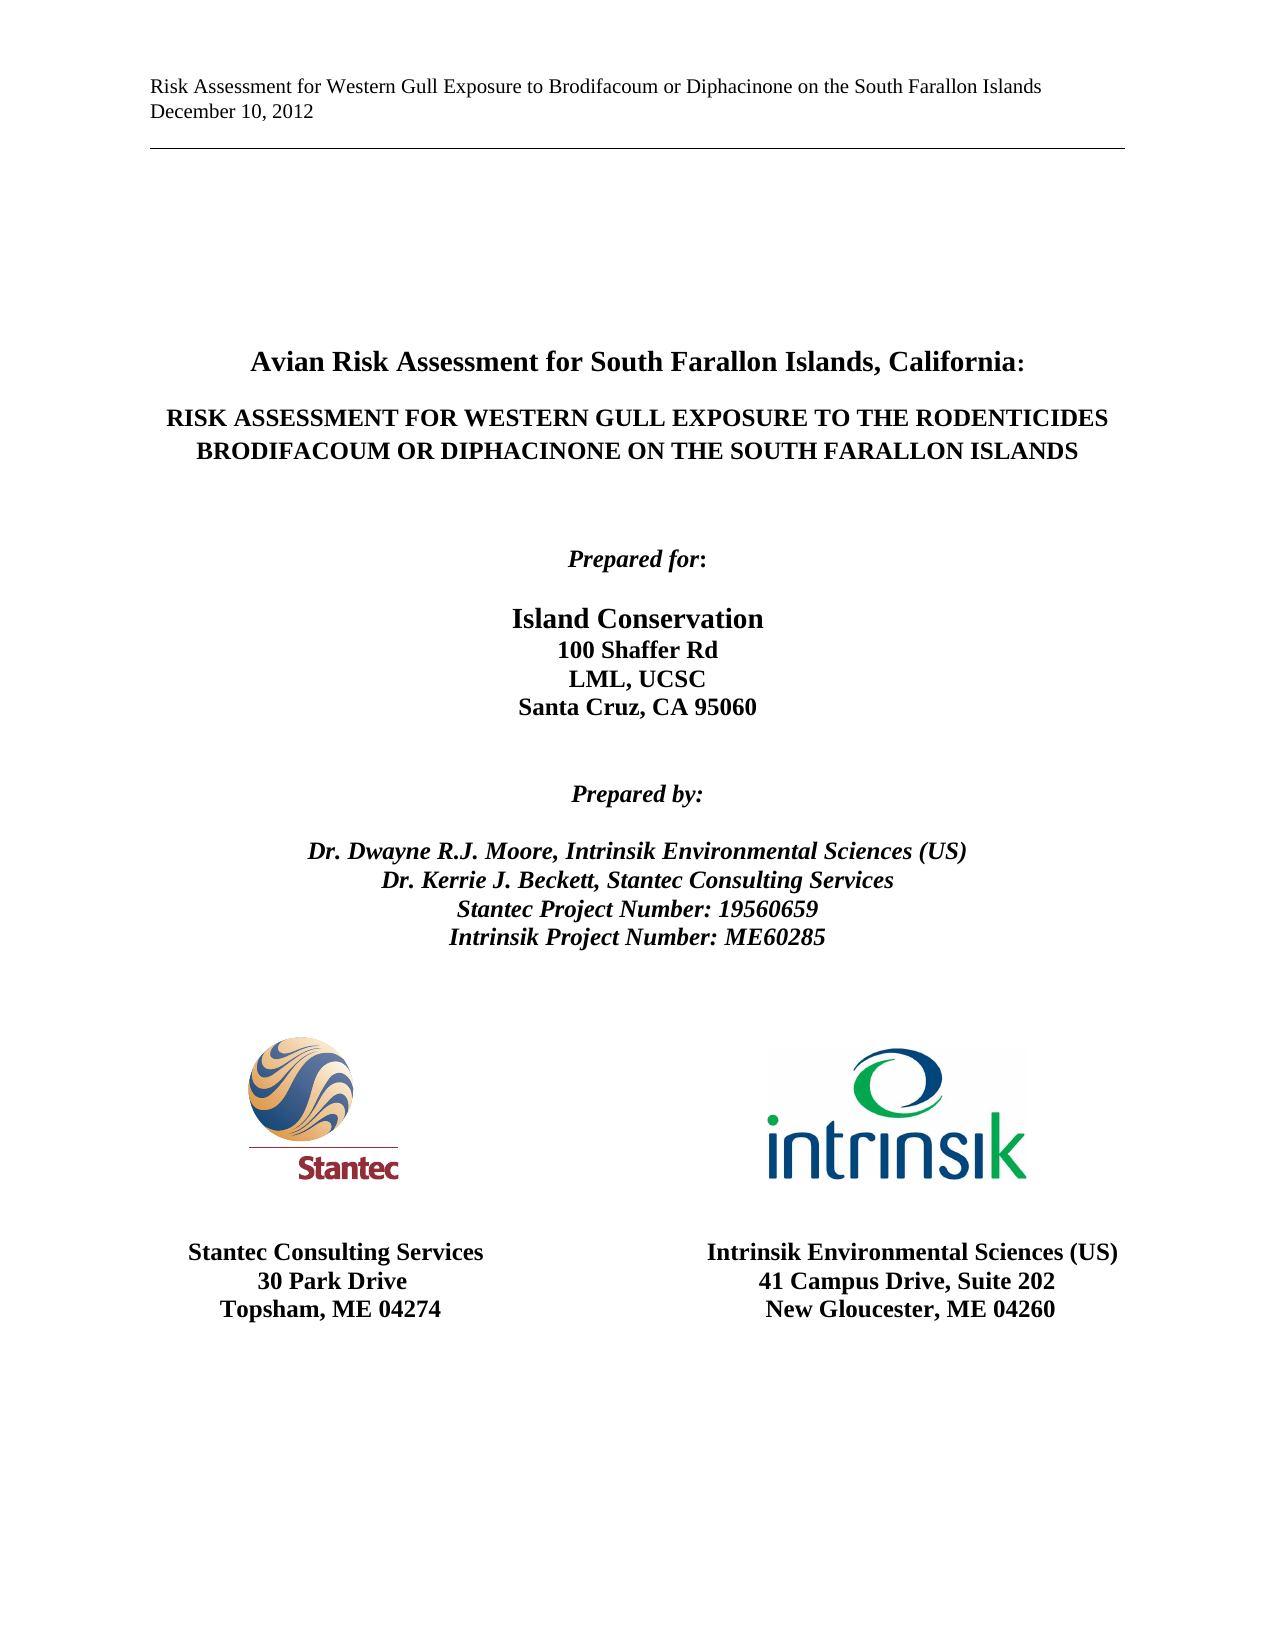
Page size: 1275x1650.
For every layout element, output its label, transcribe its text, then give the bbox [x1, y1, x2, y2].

text Prepared by: [150, 779, 1125, 807]
text Island Conservation [150, 601, 1125, 635]
text Dr. Dwayne R.J. Moore, Intrinsik Environmental Sciences (US) [150, 836, 1125, 865]
text LML, UCSC [150, 664, 1125, 692]
text Stantec Project Number: 19560659 [150, 894, 1125, 922]
text Prepared for: [150, 544, 1125, 573]
picture [767, 1048, 1027, 1180]
text Avian Risk Assessment for South Farallon Islands, California: [150, 344, 1125, 377]
text RISK ASSESSMENT FOR WESTERN GULL EXPOSURE TO THE RODENTICIDES BRODIFACOUM OR DIPHACINONE ON THE SOUTH FARALLON ISLANDS [150, 403, 1125, 465]
text Topsham, ME 04274 New Gloucester, ME 04260 [150, 1294, 1125, 1323]
text Intrinsik Project Number: ME60285 [150, 922, 1125, 951]
text 30 Park Drive 41 Campus Drive, Suite 202 [150, 1266, 1125, 1294]
text Stantec Consulting Services Intrinsik Environmental Sciences (US) [150, 1237, 1125, 1266]
text 100 Shaffer Rd [150, 635, 1125, 664]
text Santa Cruz, CA 95060 [150, 692, 1125, 721]
text Dr. Kerrie J. Beckett, Stantec Consulting Services [150, 865, 1125, 894]
